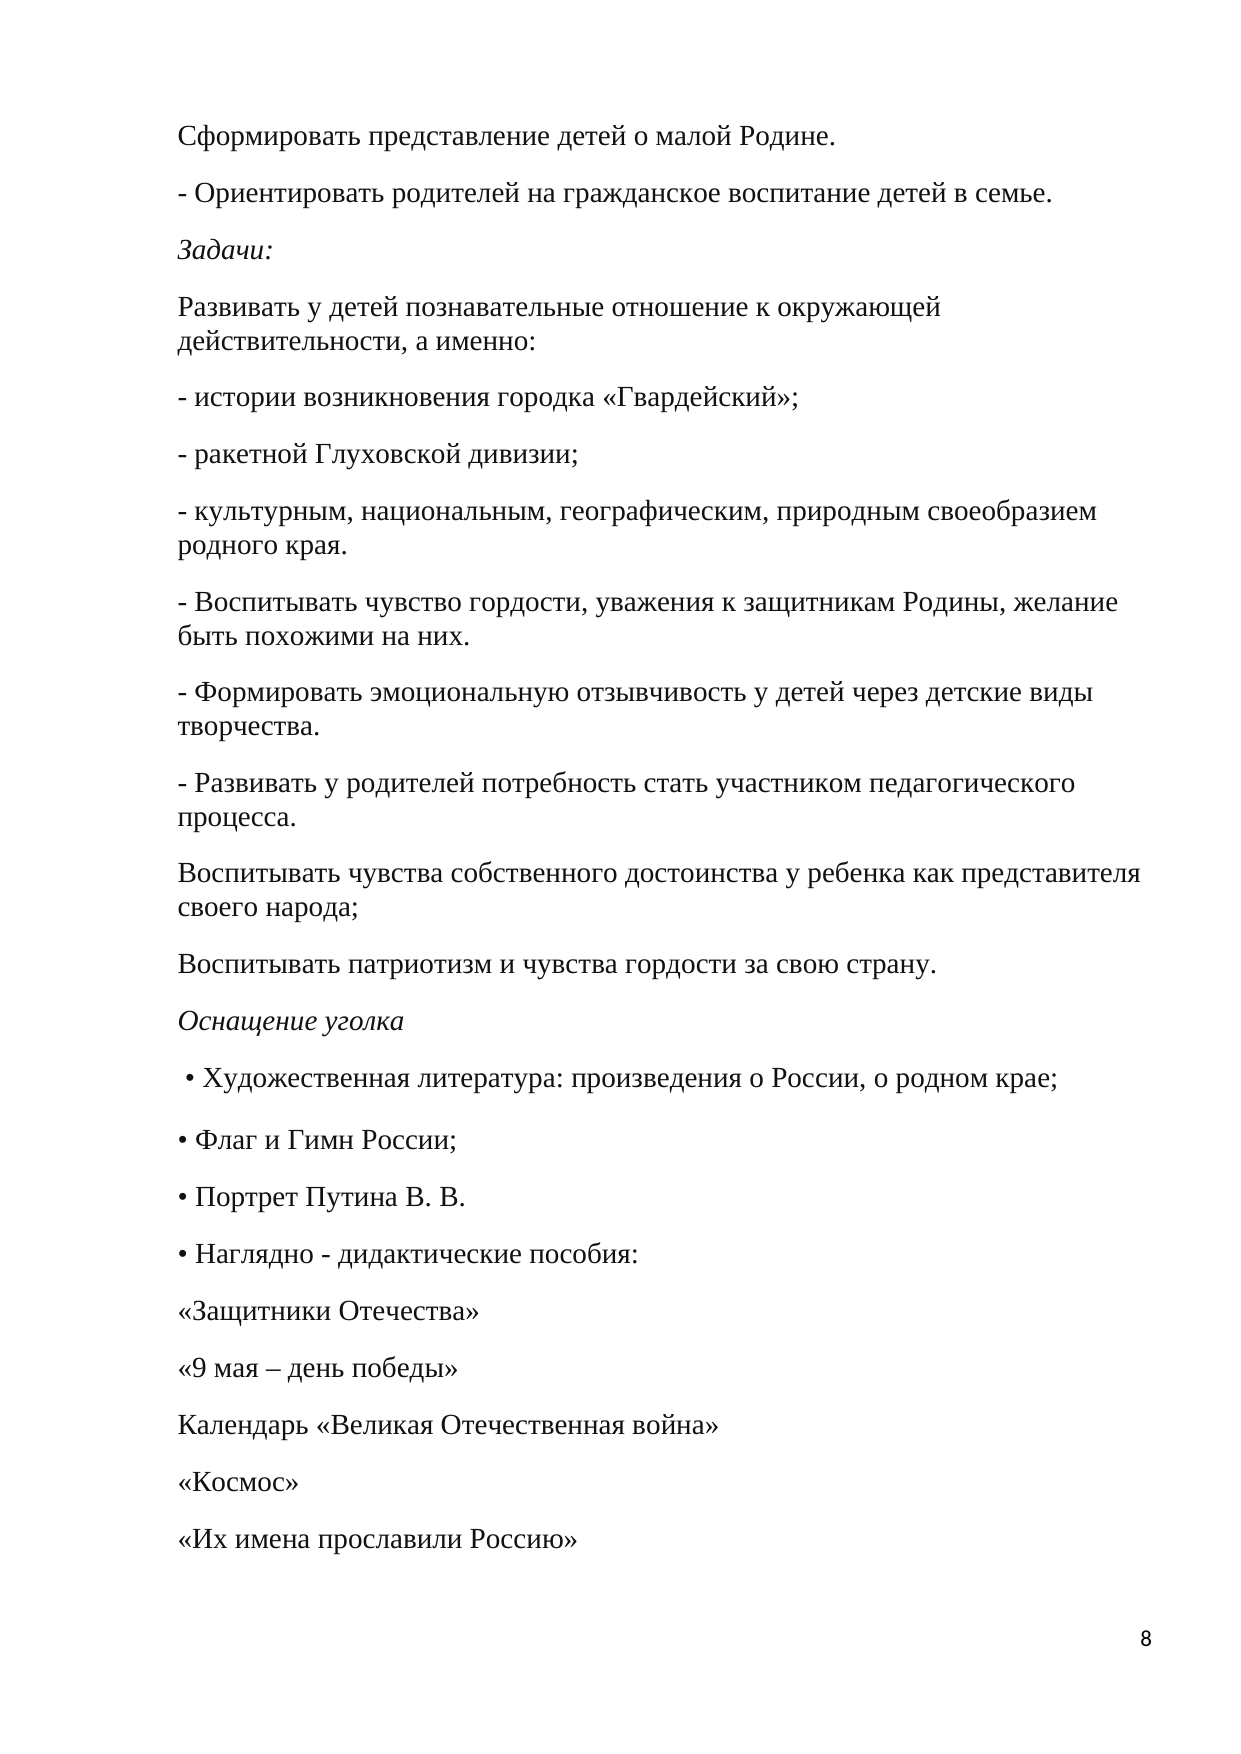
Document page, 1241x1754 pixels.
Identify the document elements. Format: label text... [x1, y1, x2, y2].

text «Защитники Отечества» [177, 1293, 1152, 1327]
text «9 мая – день победы» [177, 1350, 1152, 1383]
text - Развивать у родителей потребность стать участником педагогического процесса. [177, 765, 1152, 832]
text • Флаг и Гимн России; [177, 1122, 1152, 1156]
text Воспитывать патриотизм и чувства гордости за свою страну. [177, 946, 1152, 980]
text - Воспитывать чувство гордости, уважения к защитникам Родины, желание быть похожими на них. [177, 584, 1152, 651]
text «Космос» [177, 1464, 1152, 1497]
text Развивать у детей познавательные отношение к окружающей действительности, а именно: [177, 289, 1152, 356]
text Оснащение уголка [177, 1003, 1152, 1037]
text • Художественная литература: произведения о России, о родном крае; [177, 1060, 1152, 1094]
text «Их имена прославили Россию» [177, 1521, 1152, 1554]
text Сформировать представление детей о малой Родине. [177, 118, 1152, 152]
text - ракетной Глуховской дивизии; [177, 437, 1152, 470]
text • Наглядно - дидактические пособия: [177, 1236, 1152, 1269]
text Задачи: [177, 232, 1152, 266]
text Календарь «Великая Отечественная война» [177, 1407, 1152, 1441]
text • Портрет Путина В. В. [177, 1179, 1152, 1213]
text - культурным, национальным, географическим, природным своеобразием родного края. [177, 493, 1152, 561]
text Воспитывать чувства собственного достоинства у ребенка как представителя своего народа; [177, 856, 1152, 923]
text - Формировать эмоциональную отзывчивость у детей через детские виды творчества. [177, 674, 1152, 742]
text - истории возникновения городка «Гвардейский»; [177, 379, 1152, 413]
text - Ориентировать родителей на гражданское воспитание детей в семье. [177, 175, 1152, 209]
